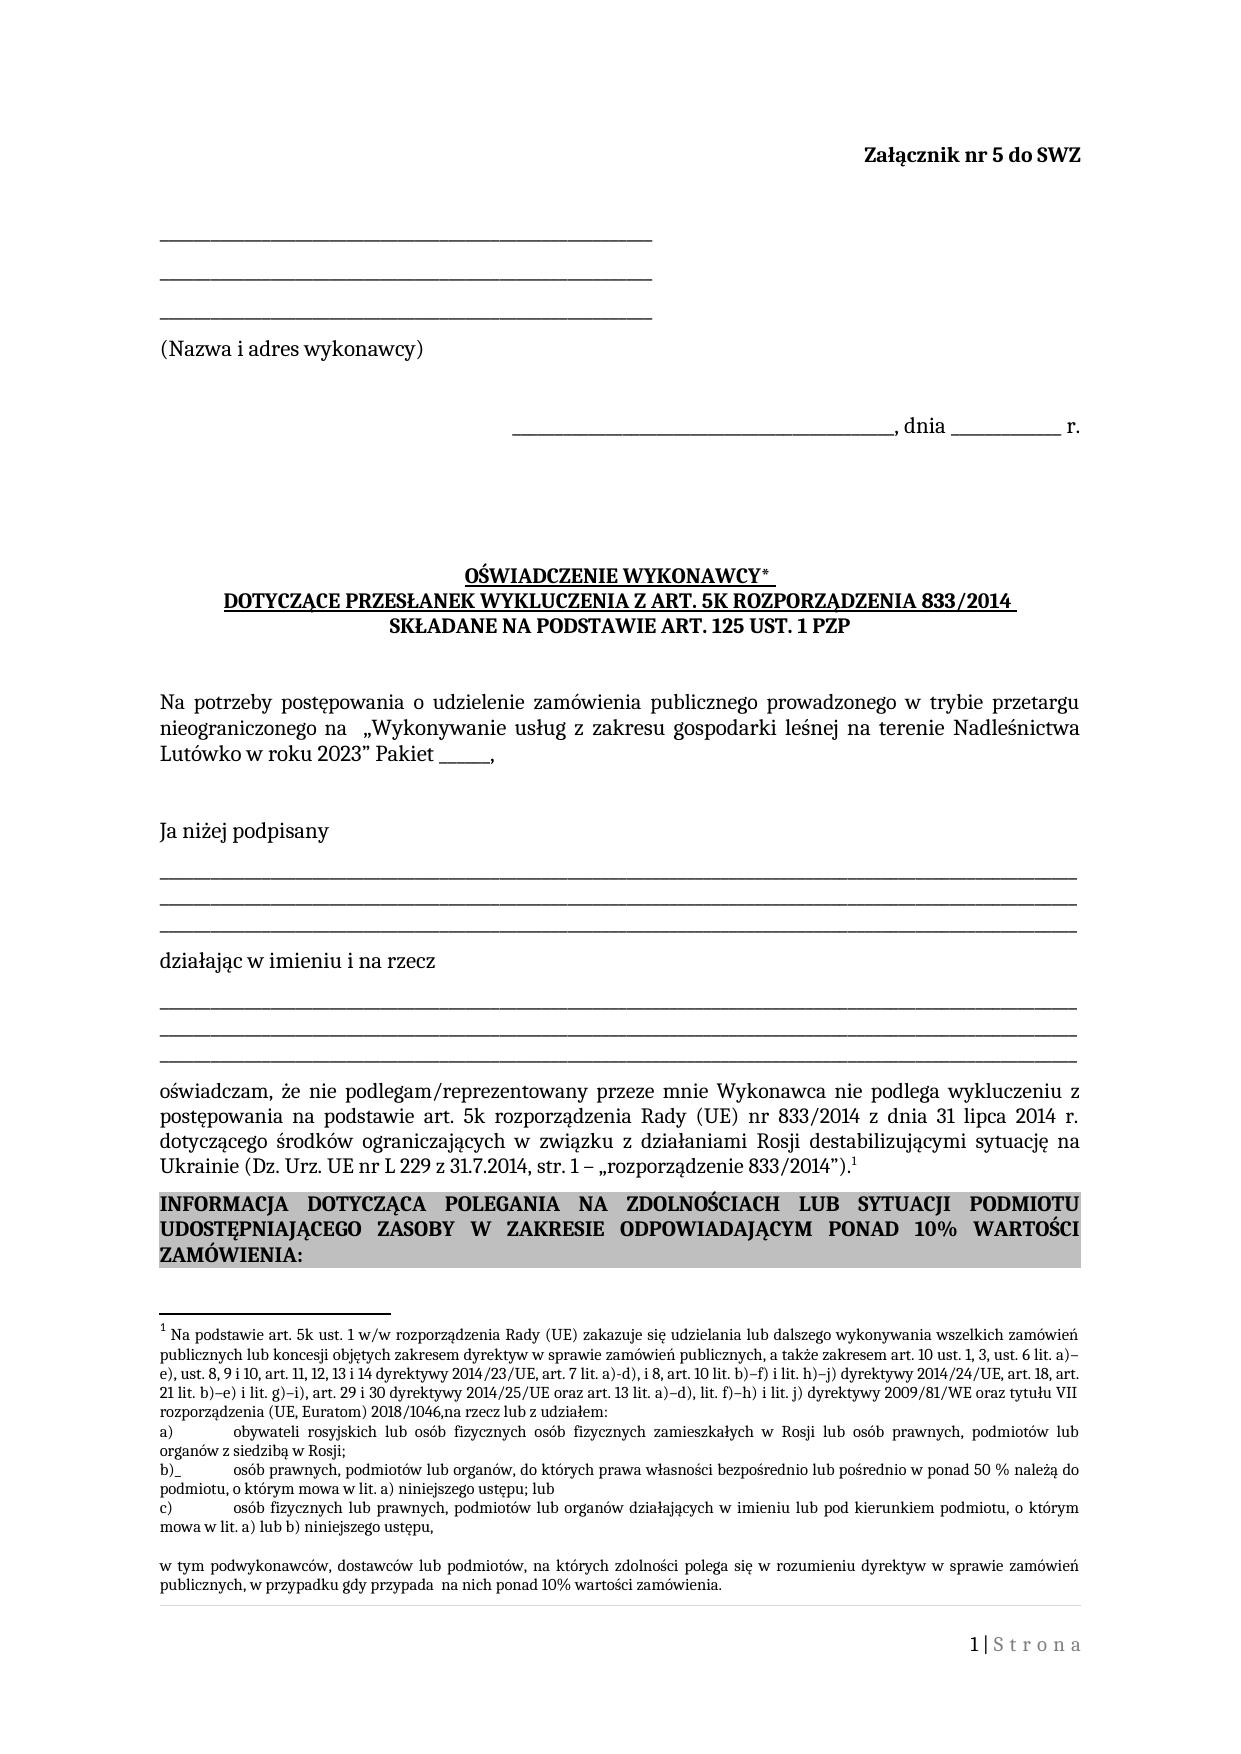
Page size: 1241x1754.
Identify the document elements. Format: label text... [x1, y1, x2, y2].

text Ja niżej podpisany [159, 818, 1081, 844]
text OŚWIADCZENIE WYKONAWCY* DOTYCZĄCE PRZESŁANEK WYKLUCZENIA Z ART. 5K ROZPORZĄDZENIA 833/2014 SKŁADANE NA PODSTAWIE ART. 125 UST. 1 PZP [159, 564, 1081, 639]
text ____________________________________________________________________________________________________________________________________________________________________________________________________________________________________________________________________________________________________________________________________ [159, 857, 1081, 936]
text __________________________________________________________ [159, 219, 1081, 245]
text oświadczam, że nie podlegam/reprezentowany przeze mnie Wykonawca nie podlega wykluczeniu z postępowania na podstawie art. 5k rozporządzenia Rady (UE) nr 833/2014 z dnia 31 lipca 2014 r. dotyczącego środków ograniczających w związku z działaniami Rosji destabilizującymi sytuację na Ukrainie (Dz. Urz. UE nr L 229 z 31.7.2014, str. 1 – „rozporządzenie 833/2014”). [159, 1079, 1081, 1179]
text Załącznik nr 5 do SWZ [159, 142, 1081, 168]
text _____________________________________________, dnia _____________ r. [159, 413, 1081, 439]
text __________________________________________________________ [159, 297, 1081, 323]
text Na potrzeby postępowania o udzielenie zamówienia publicznego prowadzonego w trybie przetargu nieograniczonego na „Wykonywanie usług z zakresu gospodarki leśnej na terenie Nadleśnictwa Lutówko w roku 2023” Pakiet ______, [159, 690, 1081, 768]
text ____________________________________________________________________________________________________________________________________________________________________________________________________________________________________________________________________________________________________________________________________ [159, 987, 1081, 1066]
text __________________________________________________________ [159, 258, 1081, 284]
text (Nazwa i adres wykonawcy) [159, 336, 1081, 362]
text INFORMACJA DOTYCZĄCA POLEGANIA NA ZDOLNOŚCIACH LUB SYTUACJI PODMIOTU UDOSTĘPNIAJĄCEGO ZASOBY W ZAKRESIE ODPOWIADAJĄCYM PONAD 10% WARTOŚCI ZAMÓWIENIA: [159, 1192, 1081, 1268]
text działając w imieniu i na rzecz [159, 948, 1081, 974]
